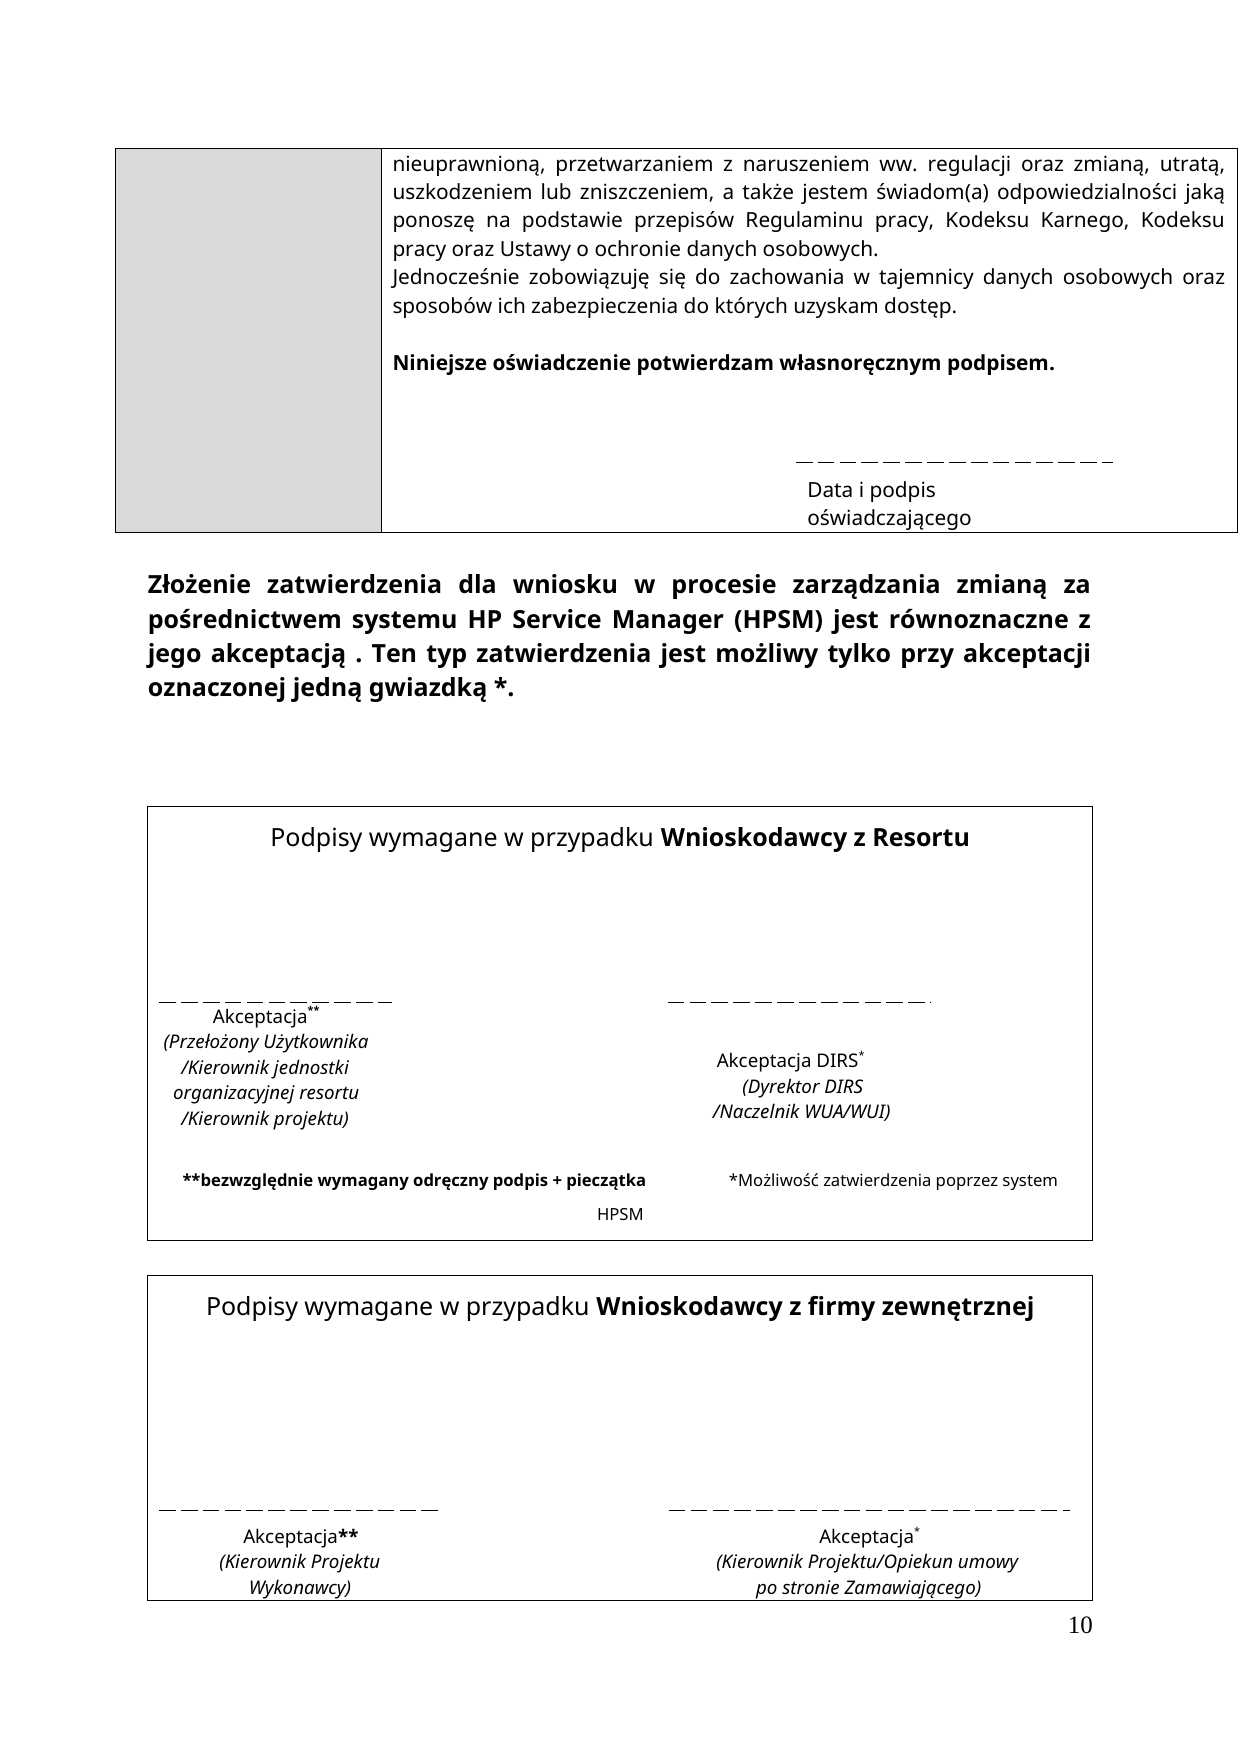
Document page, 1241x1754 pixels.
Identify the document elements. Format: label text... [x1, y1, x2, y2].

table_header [382, 149, 1237, 532]
table_header Podpisy wymagane w przypadku Wnioskodawcy z Resortu **bezwzględnie wymagany odręczny podpis + pieczątka *Możliwość zatwierdzenia poprzez system HPSM [148, 807, 1092, 1239]
text Złożenie zatwierdzenia dla wniosku w procesie zarządzania zmianą za pośrednictwem systemu HP Service Manager (HPSM) jest równoznaczne z jego akceptacją . Ten typ zatwierdzenia jest możliwy tylko przy akceptacji oznaczonej jedną gwiazdką *. [148, 567, 1092, 703]
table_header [116, 149, 381, 532]
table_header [148, 1276, 1092, 1600]
